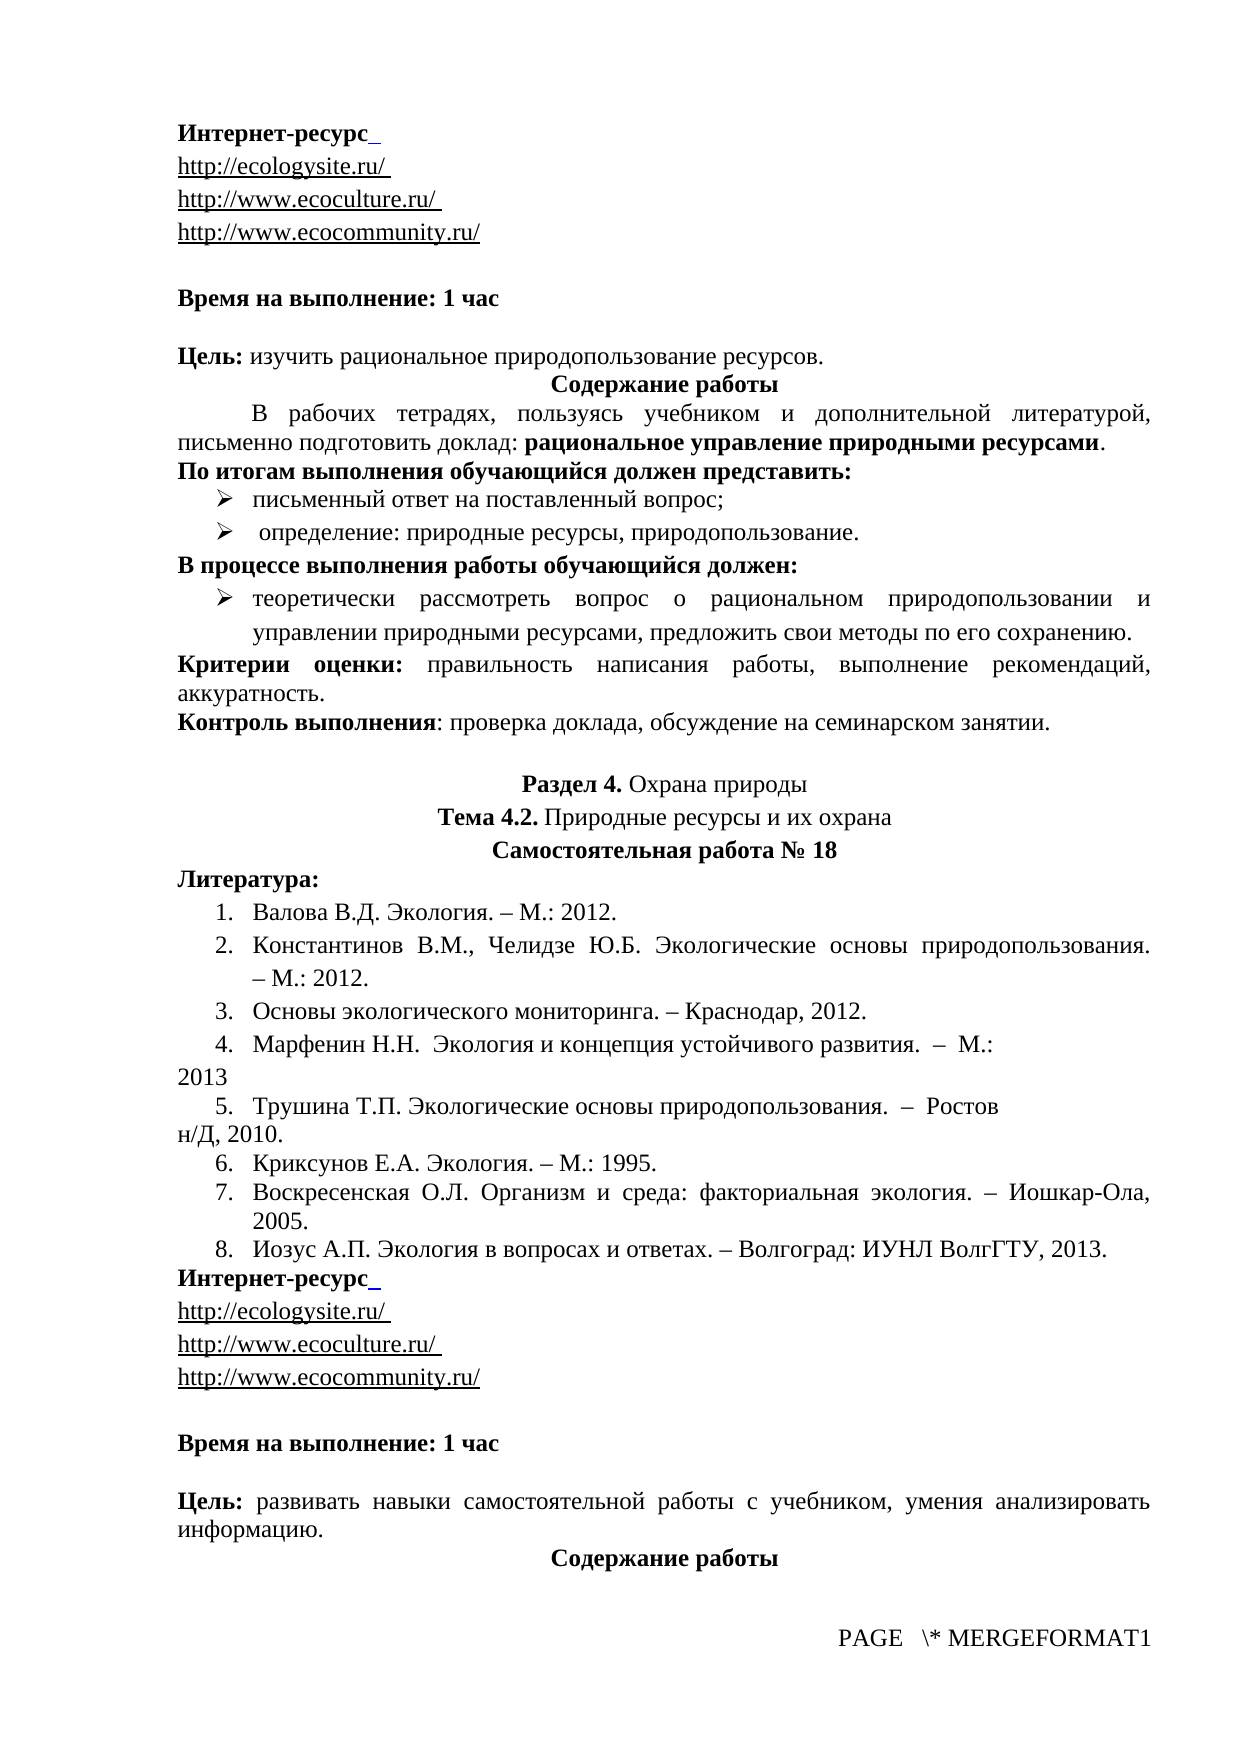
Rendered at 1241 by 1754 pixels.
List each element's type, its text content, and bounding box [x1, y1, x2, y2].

text Содержание работы [177, 369, 1152, 398]
text В рабочих тетрадях, пользуясь учебником и дополнительной литературой, письменно подготовить доклад: рациональное управление природными ресурсами. [177, 398, 1152, 456]
text http://ecologysite.ru/ [177, 1296, 1152, 1325]
text Раздел 4. Охрана природы [177, 769, 1152, 798]
text Критерии оценки: правильность написания работы, выполнение рекомендаций, аккуратность. [177, 649, 1152, 707]
text Литература: [177, 864, 1152, 893]
text Тема 4.2. Природные ресурсы и их охрана [177, 802, 1152, 831]
text Содержание работы [177, 1543, 1152, 1572]
list Иозус А.П. Экология в вопросах и ответах. – Волгоград: ИУНЛ ВолгГТУ, 2013. [215, 1234, 1152, 1263]
list Марфенин Н.Н. Экология и концепция устойчивого развития. – М.: [215, 1029, 1152, 1058]
list Криксунов Е.А. Экология. – М.: 1995. [215, 1148, 1152, 1177]
list Воскресенская О.Л. Организм и среда: факториальная экология. – Иошкар-Ола, 2005. [215, 1177, 1152, 1234]
list Трушина Т.П. Экологические основы природопользования. – Ростов [215, 1091, 1152, 1119]
text В процессе выполнения работы обучающийся должен: [177, 551, 1152, 579]
text http://www.ecocommunity.ru/ [177, 1362, 1152, 1391]
text н/Д, 2010. [177, 1119, 1152, 1148]
list Основы экологического мониторинга. – Краснодар, 2012. [215, 996, 1152, 1025]
text http://ecologysite.ru/ [177, 151, 1152, 180]
text http://www.ecocommunity.ru/ [177, 217, 1152, 246]
text Время на выполнение: 1 час [177, 283, 1152, 312]
text Цель: развивать навыки самостоятельной работы с учебником, умения анализировать информацию. [177, 1486, 1152, 1543]
list Валова В.Д. Экология. – М.: 2012. [215, 897, 1152, 926]
text Цель: изучить рациональное природопользование ресурсов. [177, 341, 1152, 369]
text Время на выполнение: 1 час [177, 1428, 1152, 1457]
list теоретически рассмотреть вопрос о рациональном природопользовании и управлении природными ресурсами, предложить свои методы по его сохранению. [215, 583, 1152, 645]
list письменный ответ на поставленный вопрос; [215, 484, 1152, 513]
text http://www.ecoculture.ru/ [177, 184, 1152, 213]
text Интернет-ресурс [177, 1263, 1152, 1292]
text 2013 [177, 1062, 1152, 1091]
text Интернет-ресурс [177, 118, 1152, 147]
text Самостоятельная работа № 18 [177, 835, 1152, 864]
text Контроль выполнения: проверка доклада, обсуждение на семинарском занятии. [177, 707, 1152, 736]
text По итогам выполнения обучающийся должен представить: [177, 456, 1152, 484]
list Константинов В.М., Челидзе Ю.Б. Экологические основы природопользования. – М.: 2012. [215, 930, 1152, 992]
list определение: природные ресурсы, природопользование. [215, 517, 1152, 546]
text http://www.ecoculture.ru/ [177, 1329, 1152, 1358]
